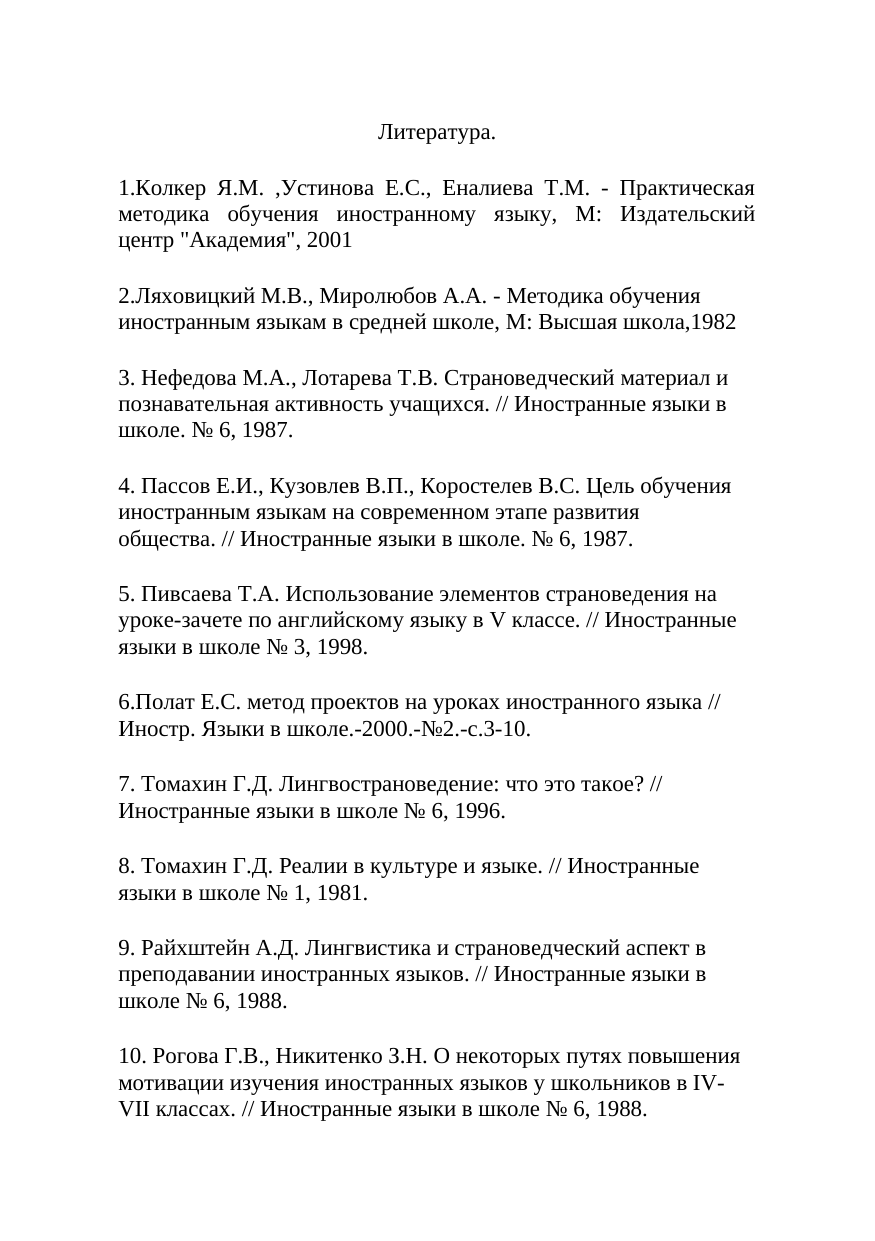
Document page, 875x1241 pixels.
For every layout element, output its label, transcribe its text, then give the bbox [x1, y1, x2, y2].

text 4. Пассов Е.И., Кузовлев В.П., Коростелев В.С. Цель обучения иностранным языкам на современном этапе развития общества. // Иностранные языки в школе. № 6, 1987. [118, 472, 756, 551]
text 1.Колкер Я.М. ,Устинова Е.С., Еналиева Т.М. - Практическая методика обучения иностранному языку, М: Издательский центр "Академия", 2001 [118, 174, 756, 253]
text 10. Рогова Г.В., Никитенко З.Н. О некоторых путях повышения мотивации изучения иностранных языков у школьников в IV-VII классах. // Иностранные языки в школе № 6, 1988. [118, 1042, 756, 1121]
text Литература. [118, 118, 756, 144]
text 9. Райхштейн А.Д. Лингвистика и страноведческий аспект в преподавании иностранных языков. // Иностранные языки в школе № 6, 1988. [118, 934, 756, 1013]
text 6.Полат Е.С. метод проектов на уроках иностранного языка // Иностр. Языки в школе.-2000.-№2.-с.3-10. [118, 688, 756, 741]
text 7. Томахин Г.Д. Лингвострановедение: что это такое? // Иностранные языки в школе № 6, 1996. [118, 770, 756, 823]
text 8. Томахин Г.Д. Реалии в культуре и языке. // Иностранные языки в школе № 1, 1981. [118, 852, 756, 905]
text 3. Нефедова М.А., Лотарева Т.В. Страноведческий материал и познавательная активность учащихся. // Иностранные языки в школе. № 6, 1987. [118, 364, 756, 443]
text 5. Пивсаева Т.А. Использование элементов страноведения на уроке-зачете по английскому языку в V классе. // Иностранные языки в школе № 3, 1998. [118, 580, 756, 659]
text 2.Ляховицкий М.В., Миролюбов А.А. - Методика обучения иностранным языкам в средней школе, М: Высшая школа,1982 [118, 282, 756, 334]
